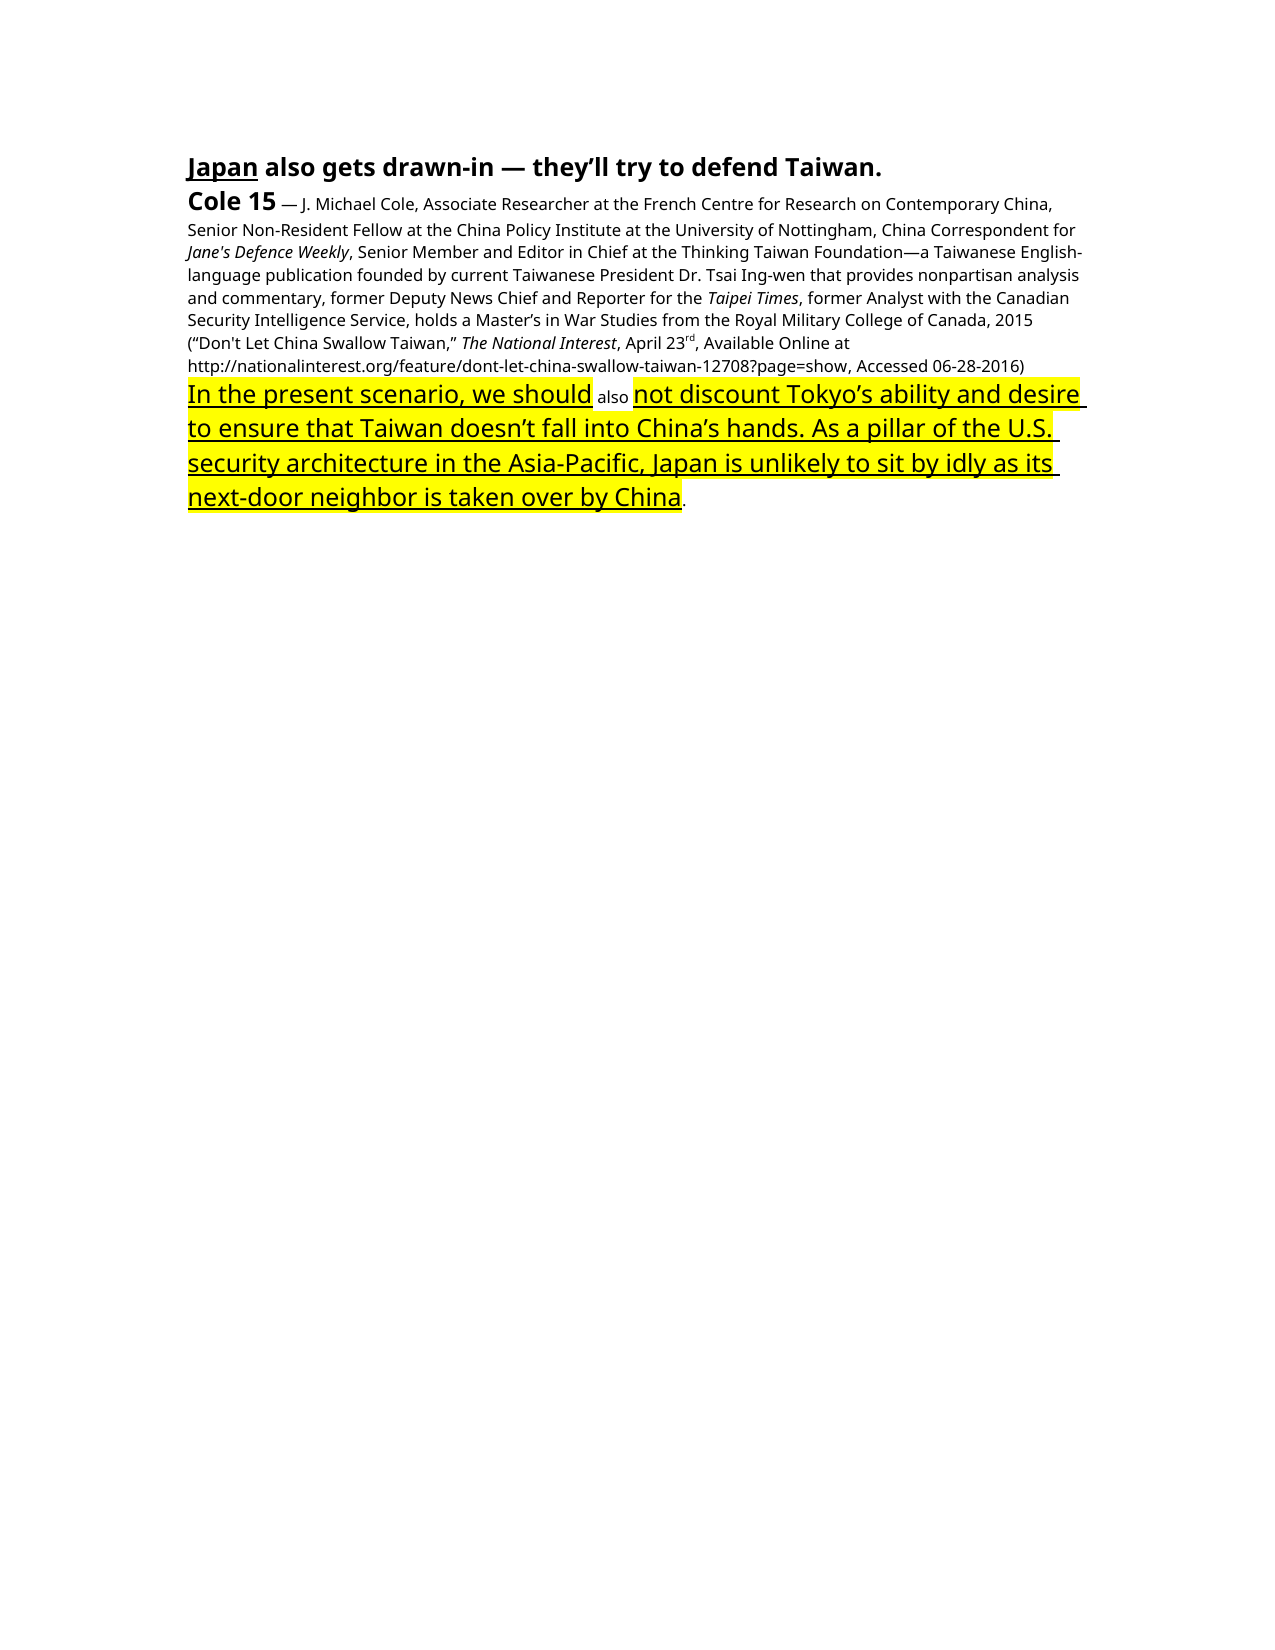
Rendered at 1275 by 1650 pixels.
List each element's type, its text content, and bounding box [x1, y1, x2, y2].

subtitle Japan also gets drawn-in — they’ll try to defend Taiwan. [187, 150, 1087, 184]
text Cole 15 — J. Michael Cole, Associate Researcher at the French Centre for Research on Contemporary China, Senior Non-Resident Fellow at the China Policy Institute at the University of Nottingham, China Correspondent for Jane's Defence Weekly, Senior Member and Editor in Chief at the Thinking Taiwan Foundation—a Taiwanese English-language publication founded by current Taiwanese President Dr. Tsai Ing-wen that provides nonpartisan analysis and commentary, former Deputy News Chief and Reporter for the Taipei Times, former Analyst with the Canadian Security Intelligence Service, holds a Master’s in War Studies from the Royal Military College of Canada, 2015 (“Don't Let China Swallow Taiwan,” The National Interest, April 23rd, Available Online at http://nationalinterest.org/feature/dont-let-china-swallow-taiwan-12708?page=show, Accessed 06-28-2016) [187, 184, 1087, 377]
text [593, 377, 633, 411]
text In the present scenario, we should also not discount Tokyo’s ability and desire to ensure that Taiwan doesn’t fall into China’s hands. As a pillar of the U.S. security architecture in the Asia-Pacific, Japan is unlikely to sit by idly as its next-door neighbor is taken over by China. [682, 408, 1087, 513]
